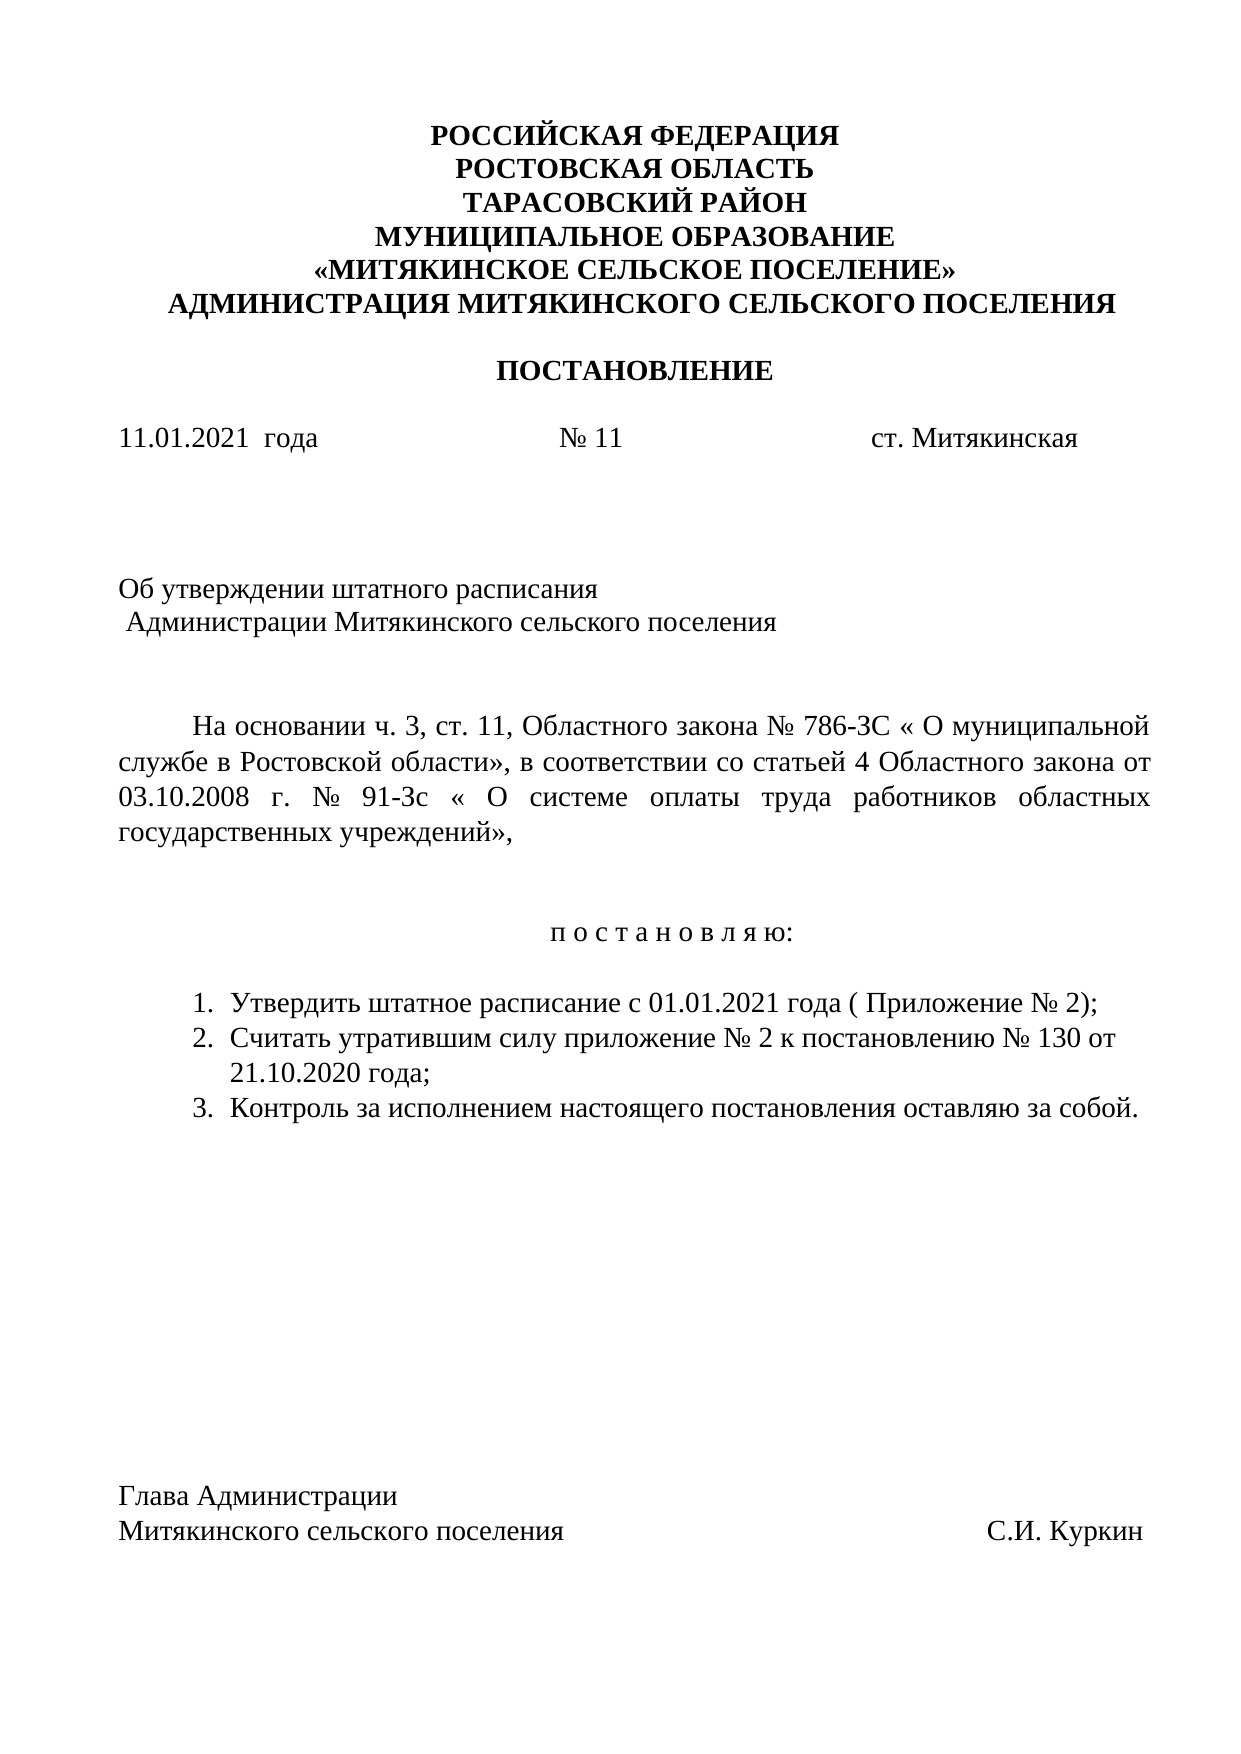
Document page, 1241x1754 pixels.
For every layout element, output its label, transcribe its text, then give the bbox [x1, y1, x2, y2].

text ПОСТАНОВЛЕНИЕ [118, 353, 1152, 386]
list Контроль за исполнением настоящего постановления оставляю за собой. [192, 1091, 1152, 1124]
text п о с т а н о в л я ю: [118, 914, 1152, 948]
text МУНИЦИПАЛЬНОЕ ОБРАЗОВАНИЕ [118, 219, 1152, 252]
text «МИТЯКИНСКОЕ СЕЛЬСКОЕ ПОСЕЛЕНИЕ» [118, 252, 1152, 286]
text Митякинского сельского поселения С.И. Куркин [118, 1513, 1152, 1547]
list Считать утратившим силу приложение № 2 к постановлению № 130 от 21.10.2020 года; [192, 1020, 1152, 1089]
text РОССИЙСКАЯ ФЕДЕРАЦИЯ [118, 118, 1152, 152]
text Администрации Митякинского сельского поселения [118, 604, 1152, 638]
text РОСТОВСКАЯ ОБЛАСТЬ [118, 152, 1152, 185]
text На основании ч. 3, ст. 11, Областного закона № 786-ЗС « О муниципальной службе в Ростовской области», в соответствии со статьей 4 Областного закона от 03.10.2008 г. № 91-Зс « О системе оплаты труда работников областных государственных учреждений», [118, 708, 1152, 848]
text Об утверждении штатного расписания [118, 571, 1152, 604]
text 11.01.2021 года № 11 ст. Митякинская [118, 420, 1152, 453]
text ТАРАСОВСКИЙ РАЙОН [118, 185, 1152, 219]
list Утвердить штатное расписание с 01.01.2021 года ( Приложение № 2); [192, 985, 1152, 1018]
text АДМИНИСТРАЦИЯ МИТЯКИНСКОГО СЕЛЬСКОГО ПОСЕЛЕНИЯ [118, 286, 1152, 319]
text Глава Администрации [118, 1478, 1152, 1511]
